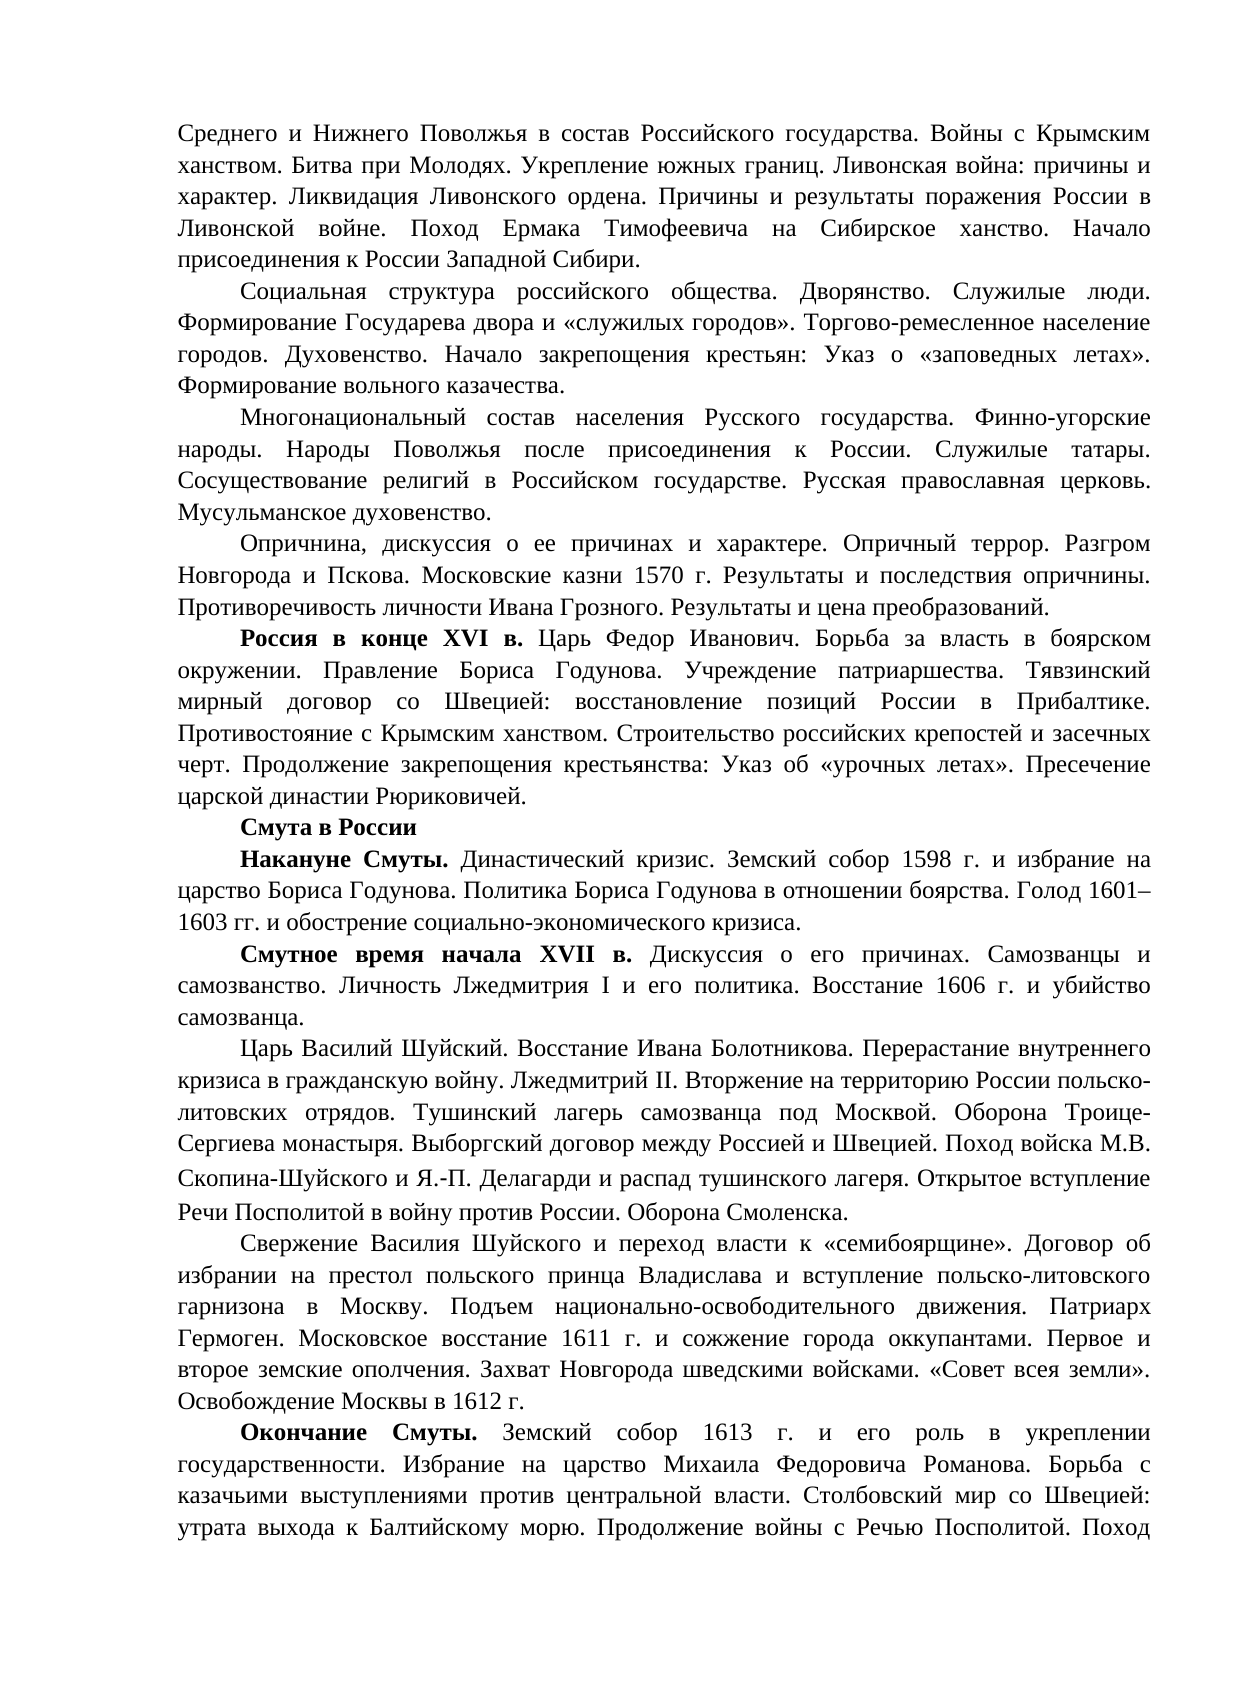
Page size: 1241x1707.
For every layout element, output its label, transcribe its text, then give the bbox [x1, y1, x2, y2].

text Многонациональный состав населения Русского государства. Финно-угорские народы. Народы Поволжья после присоединения к России. Служилые татары. Сосуществование религий в Российском государстве. Русская православная церковь. Мусульманское духовенство. [177, 402, 1152, 526]
text Смута в России [177, 812, 1152, 841]
text Опричнина, дискуссия о ее причинах и характере. Опричный террор. Разгром Новгорода и Пскова. Московские казни 1570 г. Результаты и последствия опричнины. Противоречивость личности Ивана Грозного. Результаты и цена преобразований. [177, 528, 1152, 620]
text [177, 1417, 1152, 1541]
text Социальная структура российского общества. Дворянство. Служилые люди. Формирование Государева двора и «служилых городов». Торгово-ремесленное население городов. Духовенство. Начало закрепощения крестьян: Указ о «заповедных летах». Формирование вольного казачества. [177, 276, 1152, 399]
text Царь Василий Шуйский. Восстание Ивана Болотникова. Перерастание внутреннего кризиса в гражданскую войну. Лжедмитрий II. Вторжение на территорию России польско-литовских отрядов. Тушинский лагерь самозванца под Москвой. Оборона Троице-Сергиева монастыря. Выборгский договор между Россией и Швецией. Поход войска М.В. Скопина-Шуйского и Я.‑П. Делагарди и распад тушинского лагеря. Открытое вступление Речи Посполитой в войну против России. Оборона Смоленска. [177, 1033, 1152, 1225]
text Накануне Смуты. Династический кризис. Земский собор 1598 г. и избрание на царство Бориса Годунова. Политика Бориса Годунова в отношении боярства. Голод 1601–1603 гг. и обострение социально-экономического кризиса. [177, 844, 1152, 936]
text Свержение Василия Шуйского и переход власти к «семибоярщине». Договор об избрании на престол польского принца Владислава и вступление польско-литовского гарнизона в Москву. Подъем национально-освободительного движения. Патриарх Гермоген. Московское восстание 1611 г. и сожжение города оккупантами. Первое и второе земские ополчения. Захват Новгорода шведскими войсками. «Совет всея земли». Освобождение Москвы в 1612 г. [177, 1228, 1152, 1415]
text Россия в конце XVI в. Царь Федор Иванович. Борьба за власть в боярском окружении. Правление Бориса Годунова. Учреждение патриаршества. Тявзинский мирный договор со Швецией: восстановление позиций России в Прибалтике. Противостояние с Крымским ханством. Строительство российских крепостей и засечных черт. Продолжение закрепощения крестьянства: Указ об «урочных летах». Пресечение царской династии Рюриковичей. [177, 623, 1152, 810]
text Смутное время начала XVII в. Дискуссия о его причинах. Самозванцы и самозванство. Личность Лжедмитрия I и его политика. Восстание 1606 г. и убийство самозванца. [177, 939, 1152, 1031]
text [177, 118, 1152, 273]
